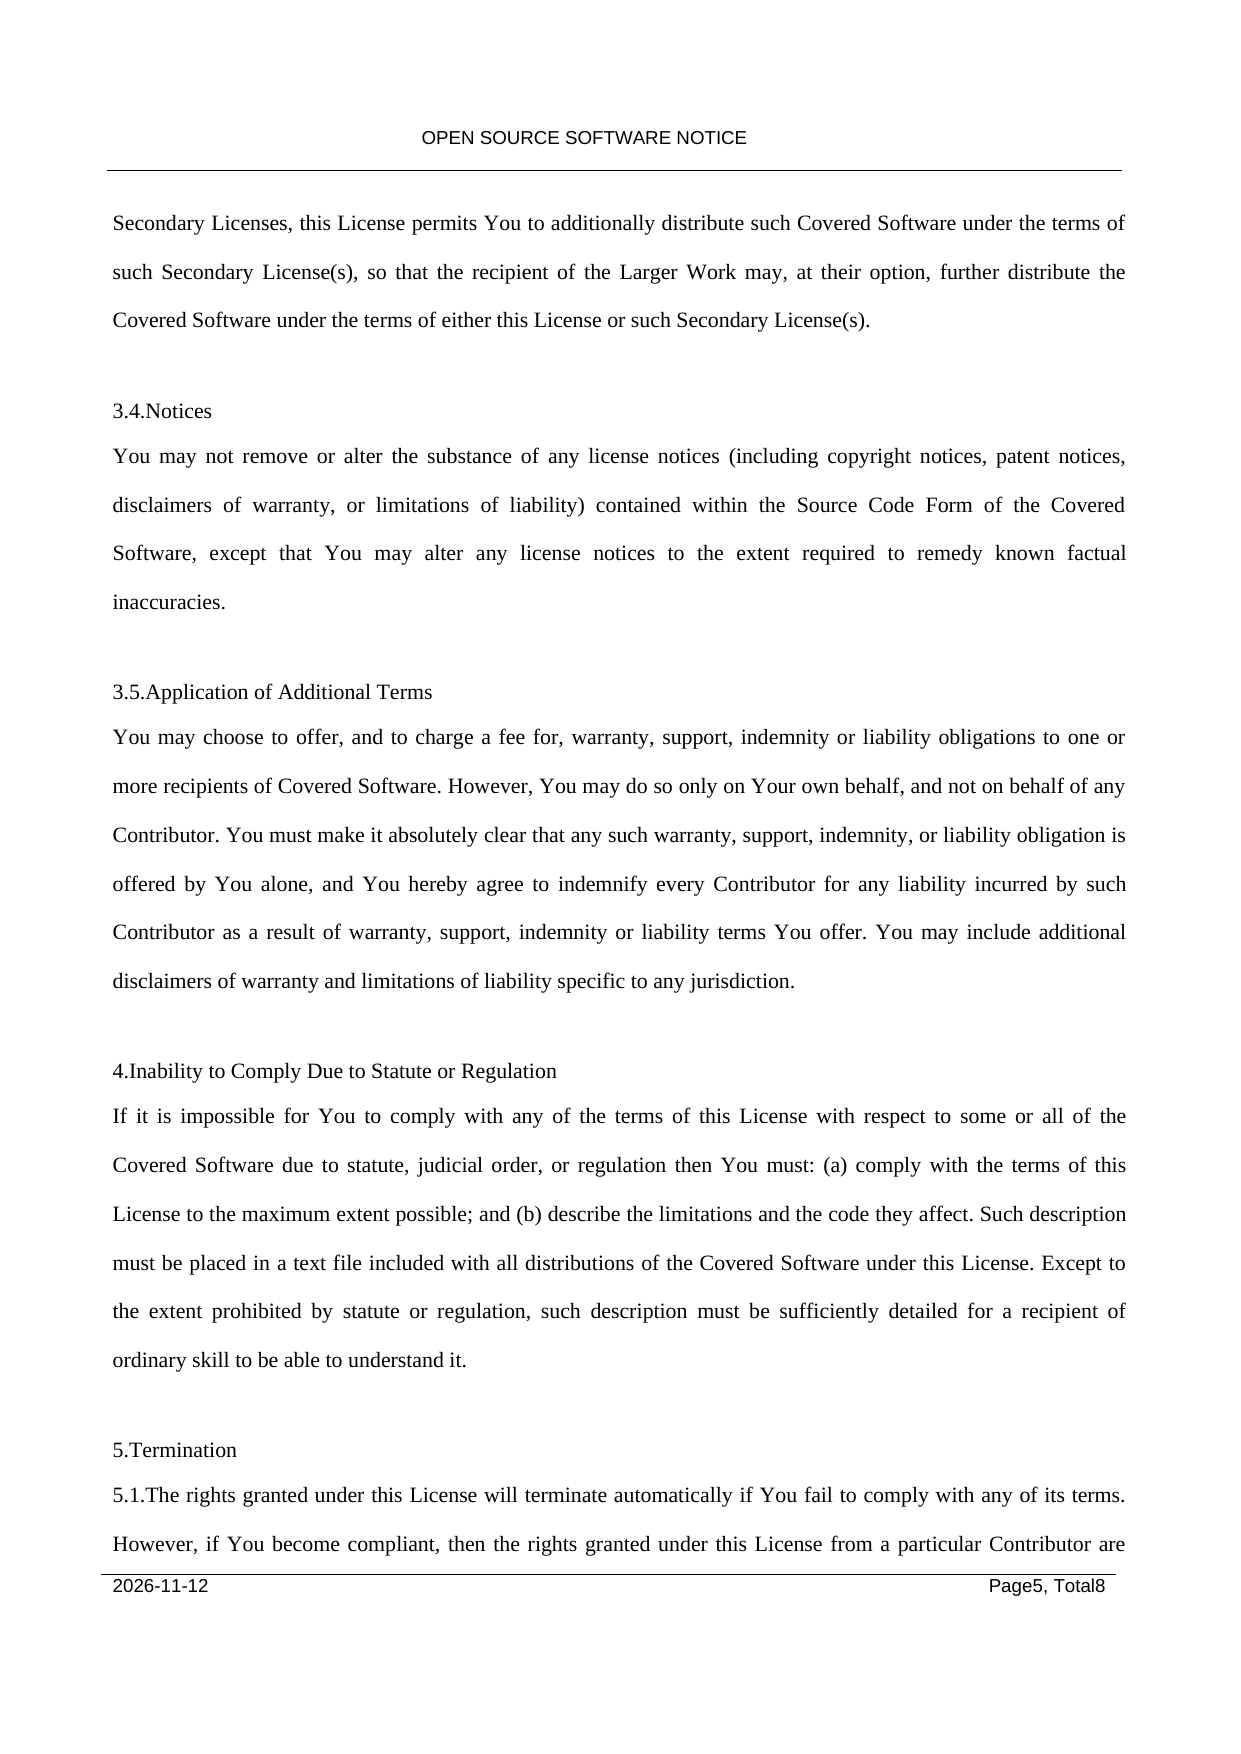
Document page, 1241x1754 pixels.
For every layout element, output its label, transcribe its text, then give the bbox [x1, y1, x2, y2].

text You may choose to offer, and to charge a fee for, warranty, support, indemnity or liability obligations to one or more recipients of Covered Software. However, You may do so only on Your own behalf, and not on behalf of any Contributor. You must make it absolutely clear that any such warranty, support, indemnity, or liability obligation is offered by You alone, and You hereby agree to indemnify every Contributor for any liability incurred by such Contributor as a result of warranty, support, indemnity or liability terms You offer. You may include additional disclaimers of warranty and limitations of liability specific to any jurisdiction. [112, 721, 1128, 997]
text 3.5.Application of Additional Terms [112, 676, 1128, 708]
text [112, 1479, 1128, 1560]
text 3.4.Notices [112, 394, 1128, 427]
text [112, 206, 1128, 336]
text You may not remove or alter the substance of any license notices (including copyright notices, patent notices, disclaimers of warranty, or limitations of liability) contained within the Source Code Form of the Covered Software, except that You may alter any license notices to the extent required to remedy known factual inaccuracies. [112, 439, 1128, 618]
text 4.Inability to Comply Due to Statute or Regulation [112, 1055, 1128, 1087]
text If it is impossible for You to comply with any of the terms of this License with respect to some or all of the Covered Software due to statute, judicial order, or regulation then You must: (a) comply with the terms of this License to the maximum extent possible; and (b) describe the limitations and the code they affect. Such description must be placed in a text file included with all distributions of the Covered Software under this License. Except to the extent prohibited by statute or regulation, such description must be sufficiently detailed for a recipient of ordinary skill to be able to understand it. [112, 1100, 1128, 1376]
text 5.Termination [112, 1434, 1128, 1466]
